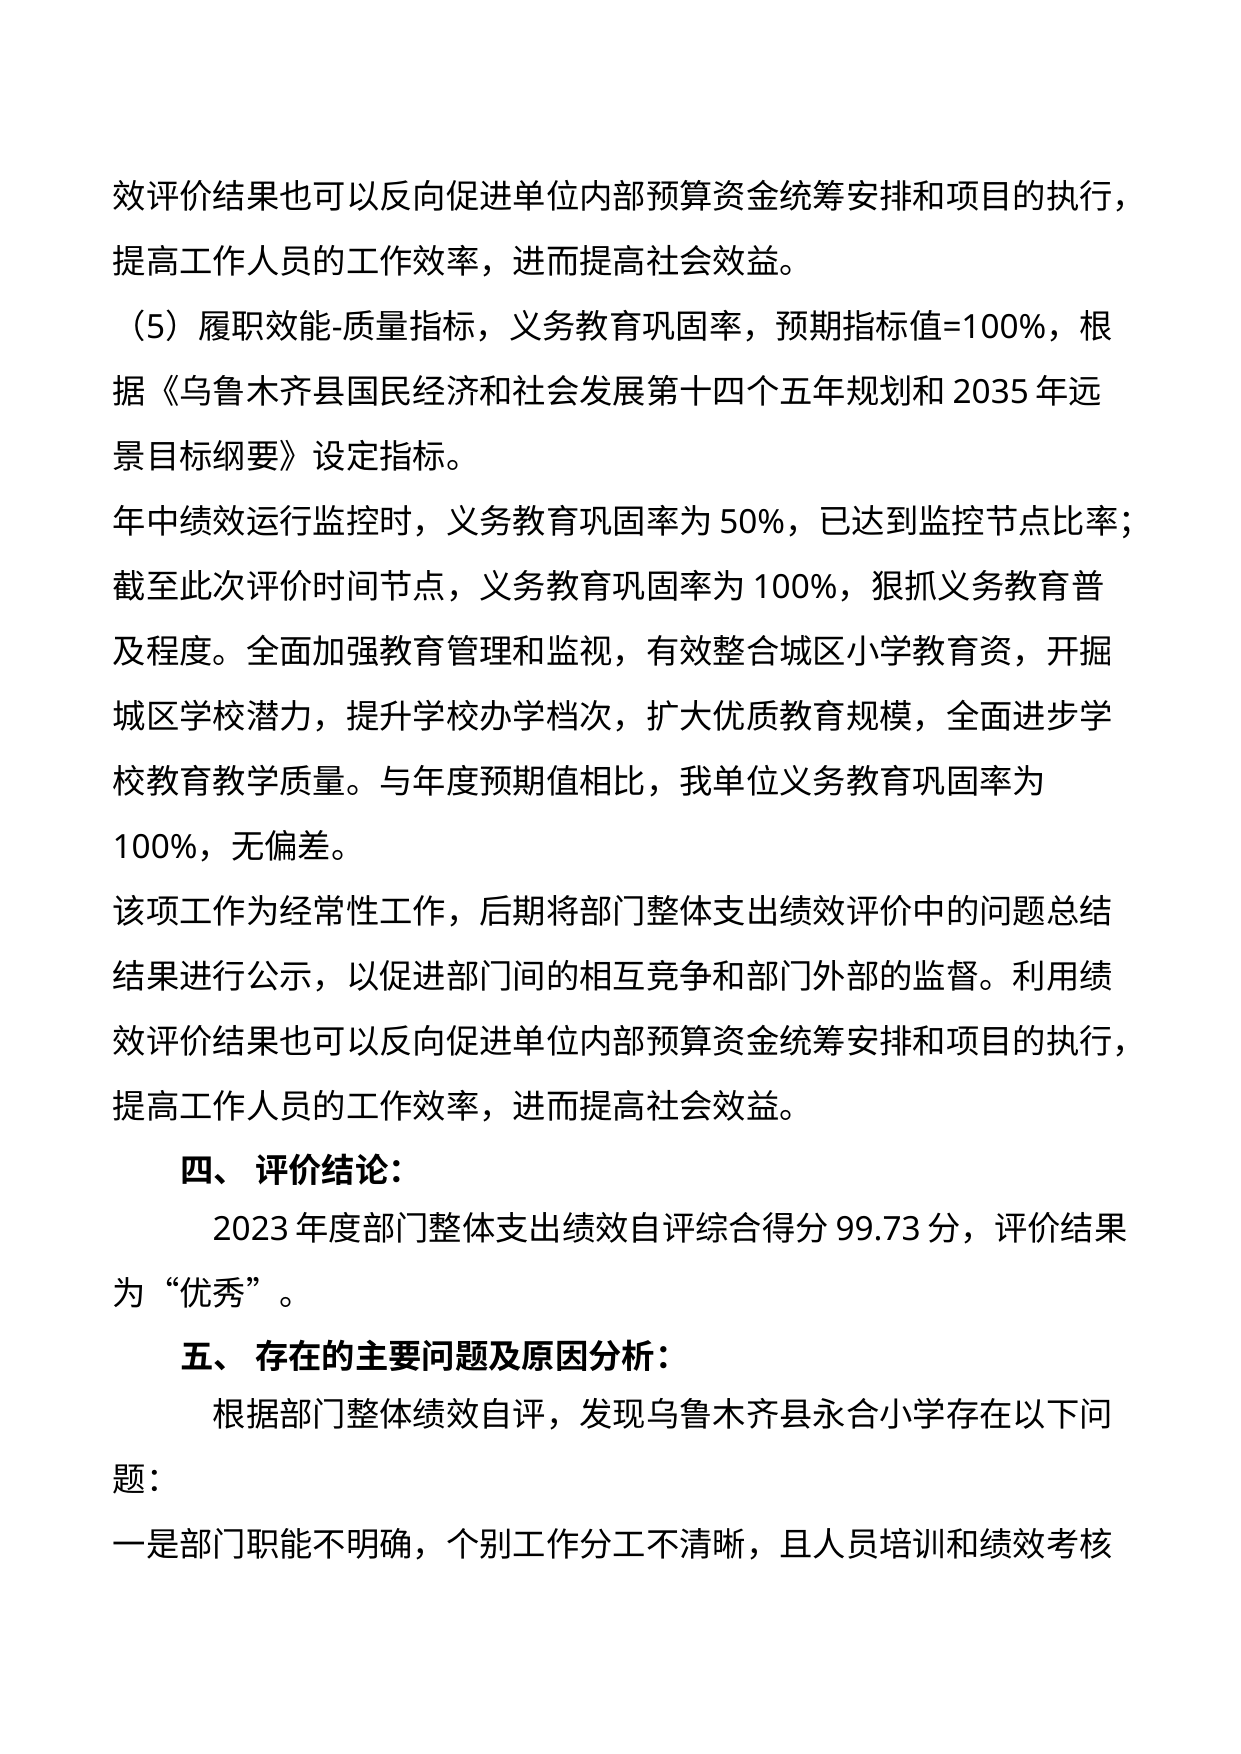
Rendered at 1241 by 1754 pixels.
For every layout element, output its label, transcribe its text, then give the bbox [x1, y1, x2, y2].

text 2023年度部门整体支出绩效自评综合得分99.73分，评价结果为“优秀”。 [112, 1193, 1128, 1323]
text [112, 1379, 1128, 1574]
list 评价结论： [180, 1137, 1128, 1193]
list 存在的主要问题及原因分析： [180, 1323, 1128, 1379]
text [112, 162, 1128, 1137]
